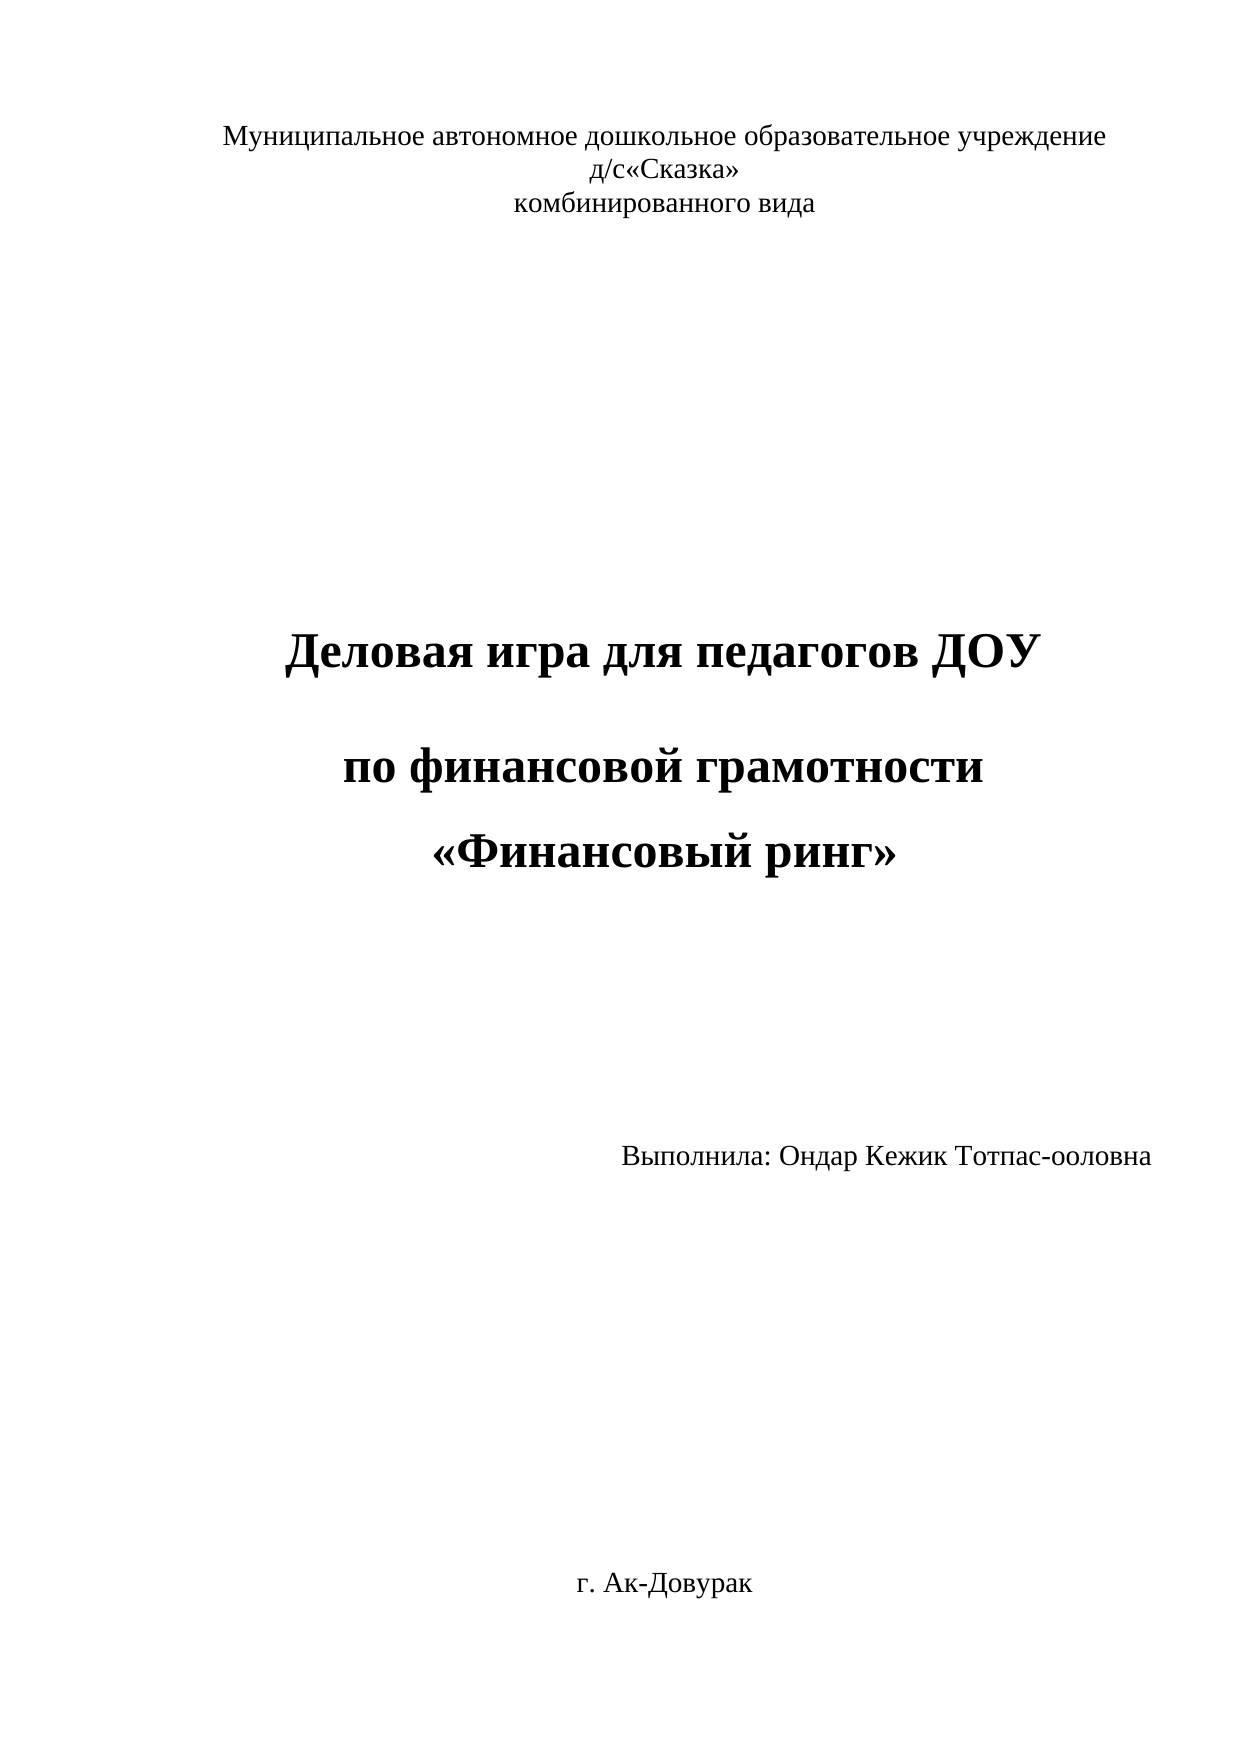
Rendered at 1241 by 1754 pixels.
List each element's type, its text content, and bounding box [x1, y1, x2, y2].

text комбинированного вида [177, 185, 1152, 219]
text по финансовой грамотности [177, 736, 1149, 794]
text Муниципальное автономное дошкольное образовательное учреждение д/с«Сказка» [177, 118, 1152, 185]
text г. Ак-Довурак [177, 1571, 1152, 1598]
text Выполнила: Ондар Кежик Тотпас-ооловна [177, 1144, 1152, 1171]
text Деловая игра для педагогов ДОУ [177, 621, 1149, 679]
text «Финансовый ринг» [177, 820, 1152, 878]
